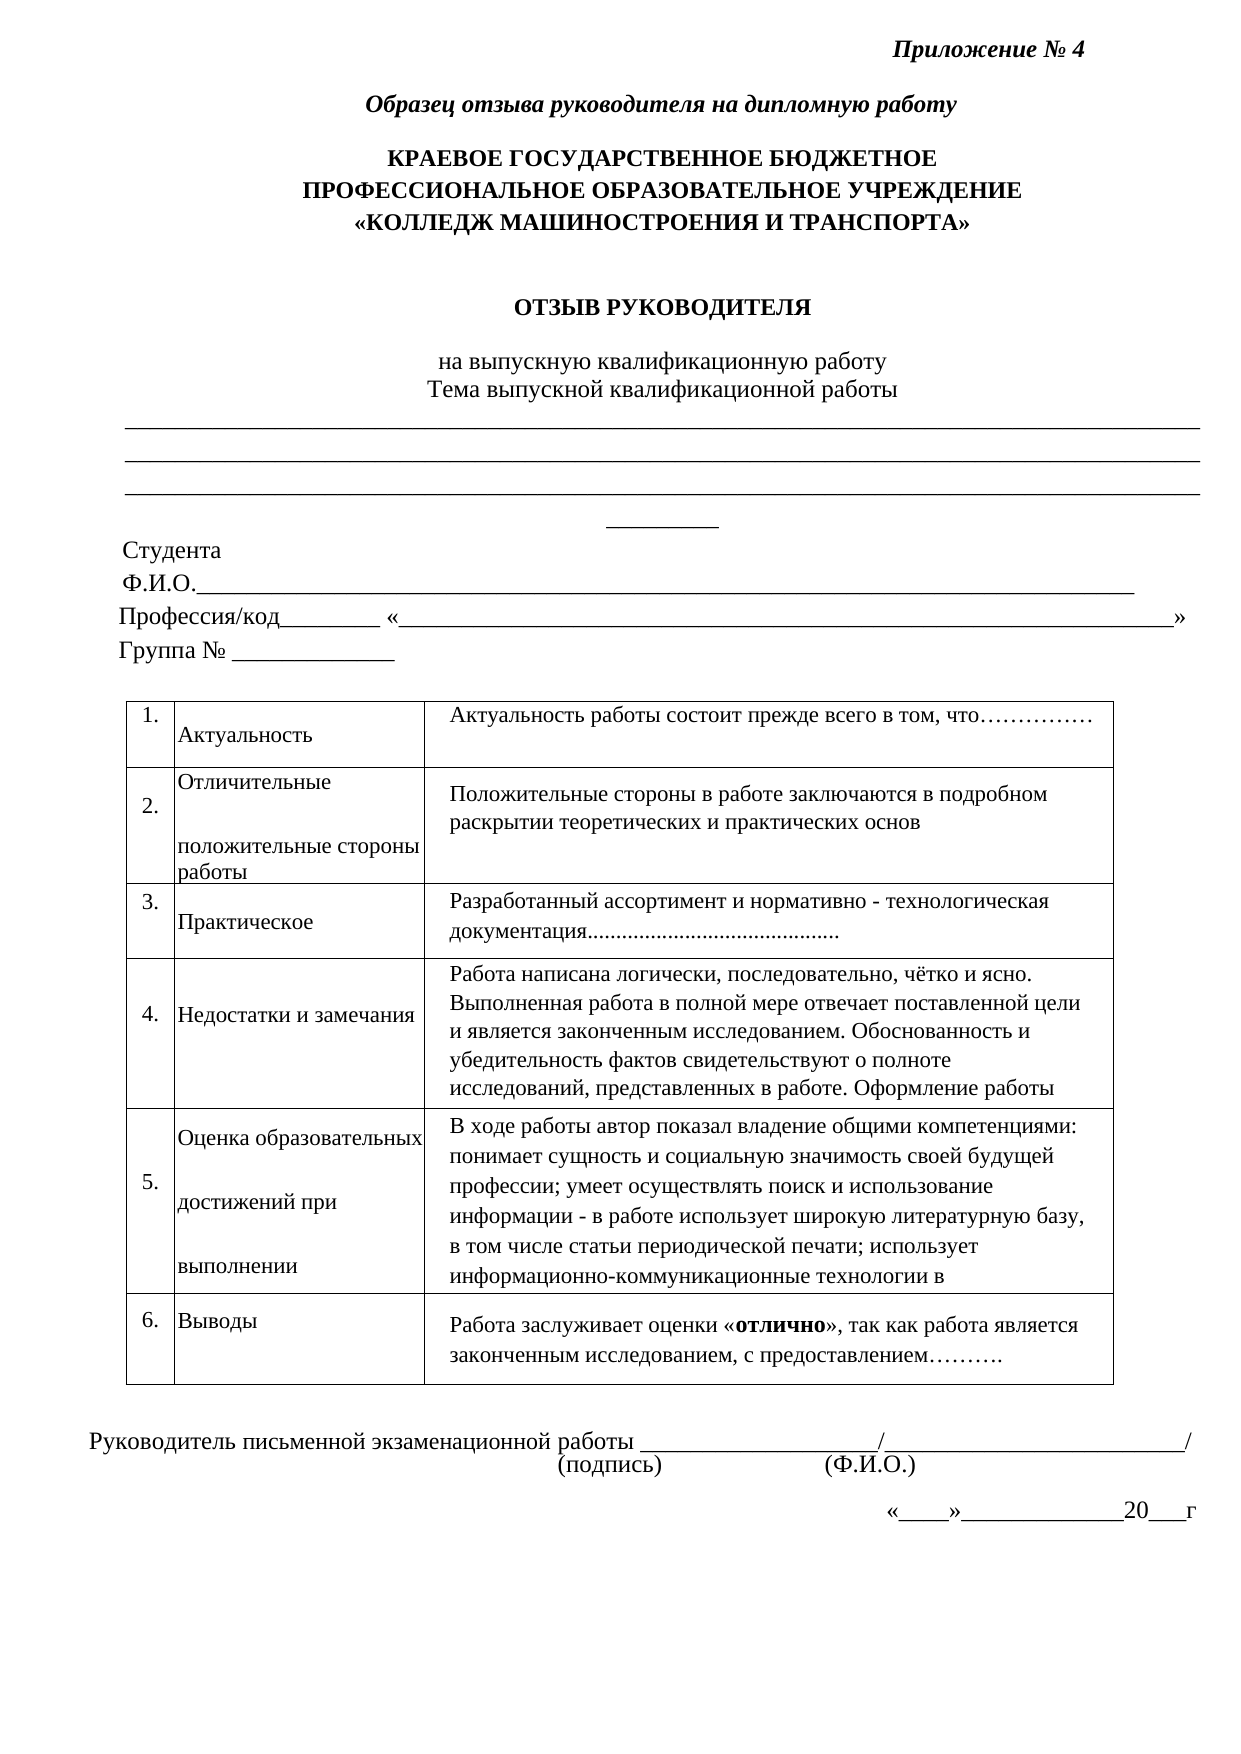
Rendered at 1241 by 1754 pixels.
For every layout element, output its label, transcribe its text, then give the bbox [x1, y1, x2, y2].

text Приложение № 4 [886, 37, 1203, 62]
text Группа № _____________ [118, 635, 1203, 663]
text ОТЗЫВ РУКОВОДИТЕЛЯ [122, 293, 1203, 321]
table_cell Отличительные положительные стороны работы [175, 768, 424, 883]
text (подпись) (Ф.И.О.) [89, 1454, 1203, 1477]
text Руководитель письменной экзаменационной работы ___________________/________________________/ [89, 1431, 1203, 1454]
table_cell Работа заслуживает оценки «отлично», так как работа является законченным исследованием, с предоставлением………. …технологической документации. [425, 1294, 1113, 1384]
table_cell 5. [127, 1109, 174, 1293]
table_header Актуальность работы [175, 702, 424, 767]
table_cell 4. [127, 959, 174, 1108]
text ПРОФЕССИОНАЛЬНОЕ ОБРАЗОВАТЕЛЬНОЕ УЧРЕЖДЕНИЕ [122, 176, 1203, 203]
table_cell Оценка образовательных достижений при выполнении работы [175, 1109, 424, 1293]
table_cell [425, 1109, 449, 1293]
table_cell Практическое значение [175, 884, 424, 958]
table_cell Работа написана логически, последовательно, чётко и ясно. Выполненная работа в полной мере отвечает поставленной цели и является законченным исследованием. Обоснованность и убедительность фактов свидетельствуют о полноте исследований, представленных в работе. Оформление работы отвечает принятым стандартам. [760, 959, 1113, 1108]
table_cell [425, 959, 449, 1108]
text «КОЛЛЕДЖ МАШИНОСТРОЕНИЯ И ТРАНСПОРТА» [122, 207, 1203, 235]
table_cell 2. [127, 768, 174, 883]
table_cell Недостатки и замечания [175, 959, 424, 1108]
table_header Актуальность работы состоит прежде всего в том, что…………… [425, 702, 1113, 767]
text Студента Ф.И.О.___________________________________________________________________________ [122, 535, 1203, 597]
text ___________________________________________________________________________________________________________________________________________________________________________________________________________________________________________________________________________ [122, 403, 1203, 531]
table_cell В ходе работы автор показал владение общими компетенциями: понимает сущность и социальную значимость своей будущей профессии; умеет осуществлять поиск и использование информации - в работе использует широкую литературную базу, в том числе статьи периодической печати; использует информационно-коммуникационные технологии в профессиональной деятельности [770, 1109, 1113, 1293]
table_header 1. [127, 702, 174, 767]
table_cell Положительные стороны в работе заключаются в подробном раскрытии теоретических и практических основ [425, 768, 1113, 883]
text на выпускную квалификационную работу Тема выпускной квалификационной работы [122, 346, 1203, 403]
text КРАЕВОЕ ГОСУДАРСТВЕННОЕ БЮДЖЕТНОЕ [122, 144, 1203, 172]
table_cell 6. [127, 1294, 174, 1384]
text «____»_____________20___г [89, 1500, 1203, 1523]
text Профессия/код________ «______________________________________________________________» [118, 601, 1203, 630]
table_cell Разработанный ассортимент и нормативно - технологическая документация [425, 884, 1113, 958]
table_cell 3. [127, 884, 174, 958]
table_cell Выводы [175, 1294, 424, 1384]
text Образец отзыва руководителя на дипломную работу [122, 92, 1203, 117]
